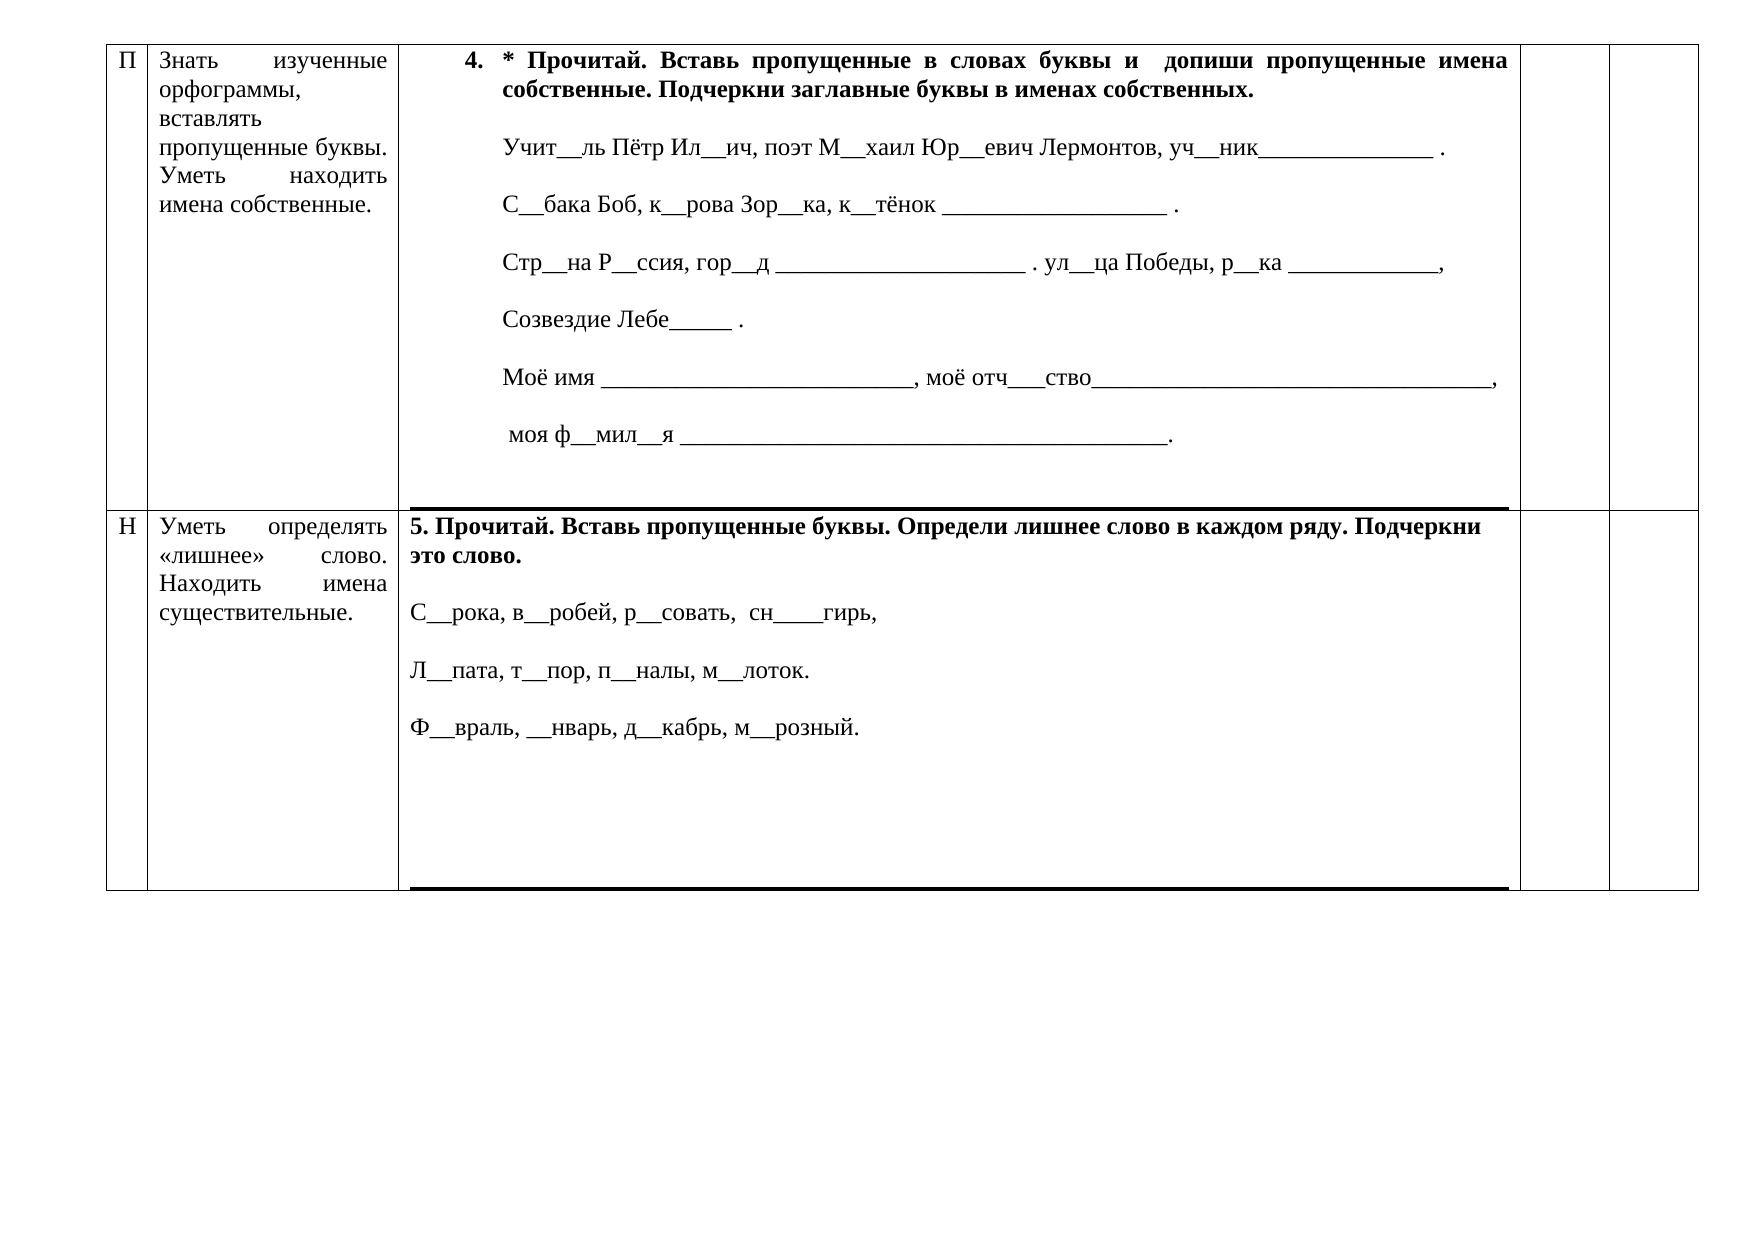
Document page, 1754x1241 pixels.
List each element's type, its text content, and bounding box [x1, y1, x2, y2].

table_cell Уметь определять «лишнее» слово. Находить имена существительные. [148, 511, 398, 890]
table_cell * Прочитай. Вставь пропущенные в словах буквы и допиши пропущенные имена собственные. Подчеркни заглавные буквы в именах собственных. Учит__ль Пётр Ил__ич, поэт М__хаил Юр__евич Лермонтов, уч__ник______________ . С__бака Боб, к__рова Зор__ка, к__тёнок __________________ . Стр__на Р__ссия, гор__д ____________________ . ул__ца Победы, р__ка ____________, Созвездие Лебе_____ . Моё имя _________________________, моё отч___ство________________________________, моя ф__мил__я _______________________________________. [399, 45, 1520, 510]
table_cell Знать изученные орфограммы, вставлять пропущенные буквы. Уметь находить имена собственные. [148, 45, 398, 510]
table_cell [1610, 511, 1698, 890]
table_cell Н [107, 511, 147, 890]
table_cell [1521, 511, 1609, 890]
table_cell [1521, 45, 1609, 510]
table_cell 5. Прочитай. Вставь пропущенные буквы. Определи лишнее слово в каждом ряду. Подчеркни это слово. С__рока, в__робей, р__совать, сн____гирь, Л__пата, т__пор, п__налы, м__лоток. Ф__враль, __нварь, д__кабрь, м__розный. [399, 511, 1520, 890]
table_cell П [107, 45, 147, 510]
table_cell [1610, 45, 1698, 510]
